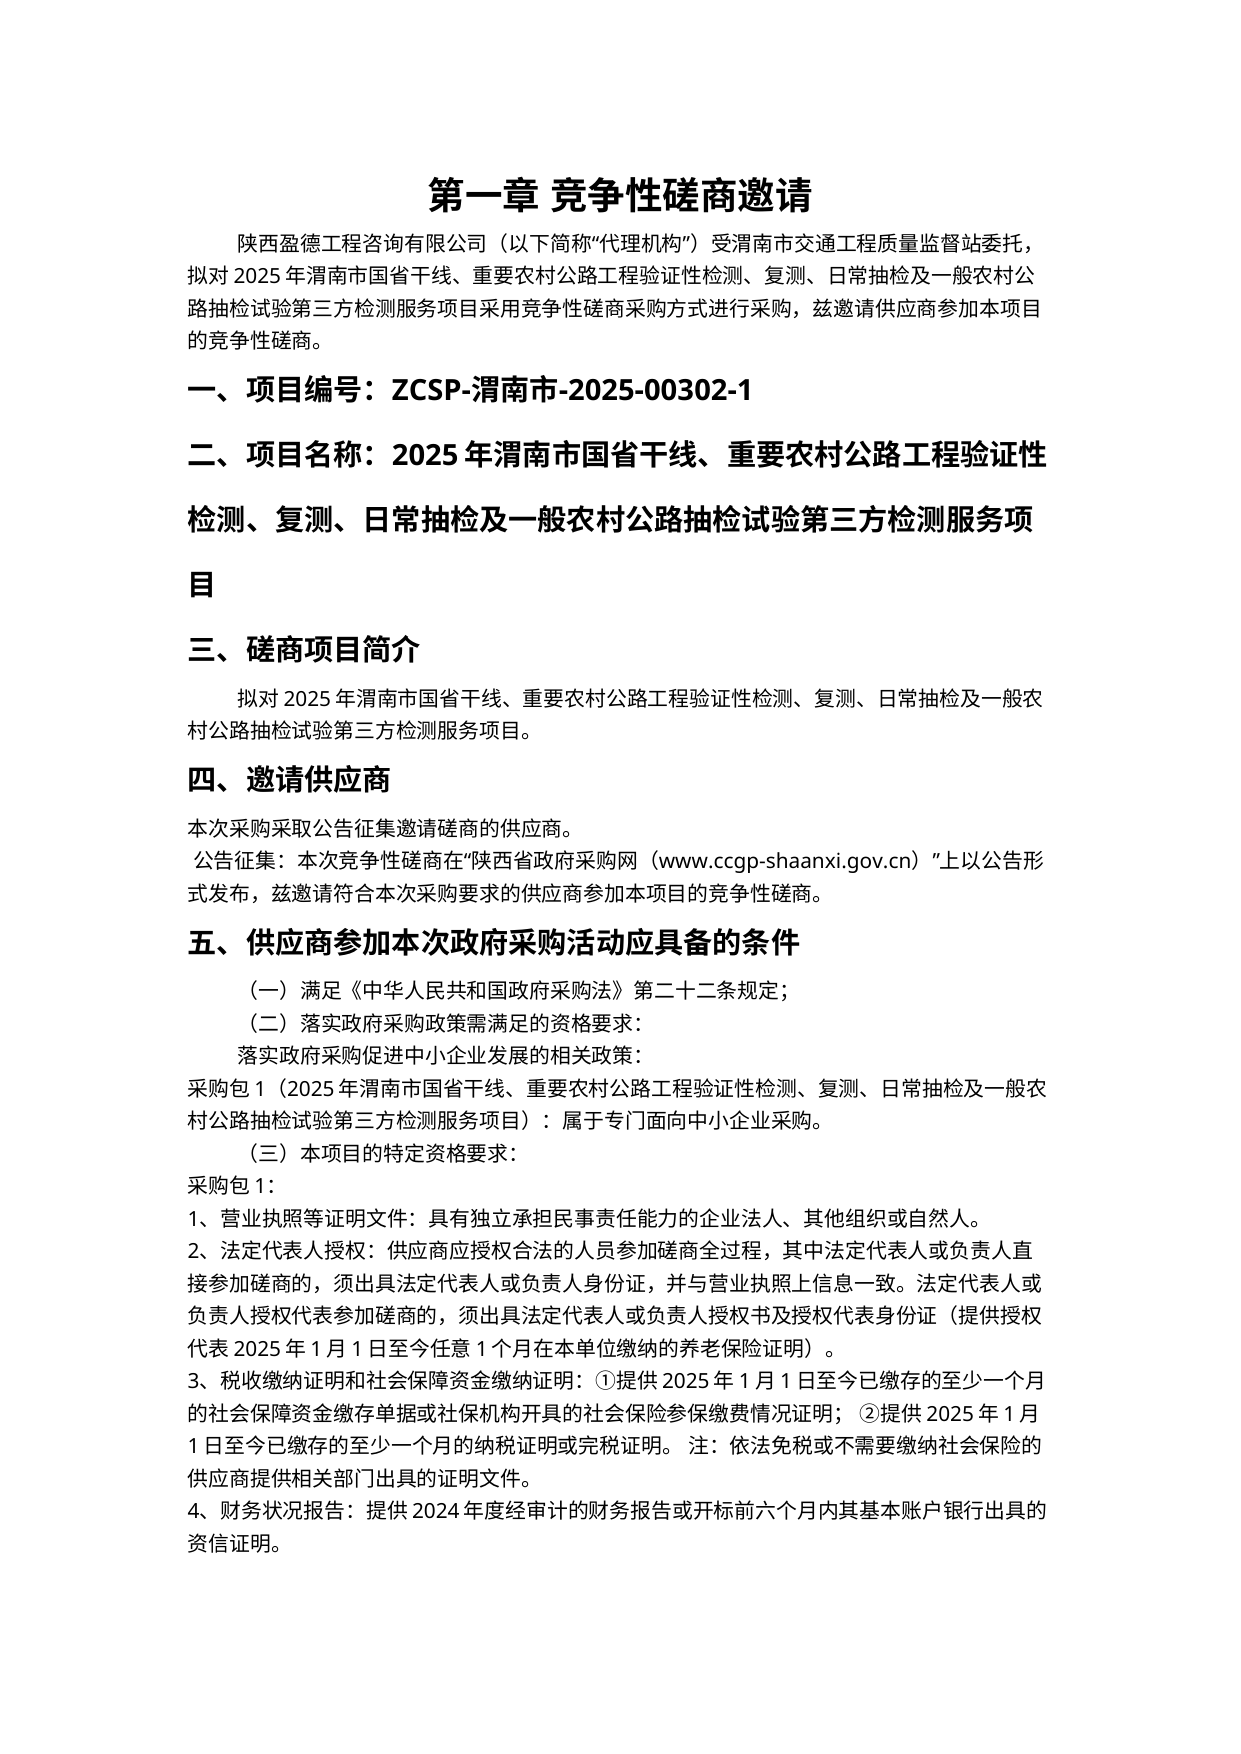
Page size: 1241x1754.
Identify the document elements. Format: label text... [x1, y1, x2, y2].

text 陕西盈德工程咨询有限公司（以下简称“代理机构”）受渭南市交通工程质量监督站委托，拟对2025年渭南市国省干线、重要农村公路工程验证性检测、复测、日常抽检及一般农村公路抽检试验第三方检测服务项目采用竞争性磋商采购方式进行采购，兹邀请供应商参加本项目的竞争性磋商。 [187, 227, 1053, 357]
text 4、财务状况报告：提供2024年度经审计的财务报告或开标前六个月内其基本账户银行出具的资信证明。 [187, 1494, 1053, 1559]
text 落实政府采购促进中小企业发展的相关政策： [187, 1039, 1053, 1072]
text 拟对2025年渭南市国省干线、重要农村公路工程验证性检测、复测、日常抽检及一般农村公路抽检试验第三方检测服务项目。 [187, 682, 1053, 747]
text 3、税收缴纳证明和社会保障资金缴纳证明：①提供2025年1月1日至今已缴存的至少一个月的社会保障资金缴存单据或社保机构开具的社会保险参保缴费情况证明； ②提供2025年1月1日至今已缴存的至少一个月的纳税证明或完税证明。 注：依法免税或不需要缴纳社会保险的供应商提供相关部门出具的证明文件。 [187, 1364, 1053, 1494]
text 四、邀请供应商 [187, 747, 1053, 812]
text 1、营业执照等证明文件：具有独立承担民事责任能力的企业法人、其他组织或自然人。 [187, 1202, 1053, 1234]
text 五、供应商参加本次政府采购活动应具备的条件 [187, 909, 1053, 974]
text 本次采购采取公告征集邀请磋商的供应商。 [187, 812, 1053, 844]
text 二、项目名称：2025年渭南市国省干线、重要农村公路工程验证性检测、复测、日常抽检及一般农村公路抽检试验第三方检测服务项目 [187, 422, 1053, 617]
text 采购包1（2025年渭南市国省干线、重要农村公路工程验证性检测、复测、日常抽检及一般农村公路抽检试验第三方检测服务项目）：属于专门面向中小企业采购。 [187, 1072, 1053, 1137]
text 第一章 竞争性磋商邀请 [187, 162, 1053, 227]
text （三）本项目的特定资格要求： [187, 1137, 1053, 1169]
text 采购包1： [187, 1169, 1053, 1202]
text 一、项目编号：ZCSP-渭南市-2025-00302-1 [187, 357, 1053, 422]
text 三、磋商项目简介 [187, 617, 1053, 682]
text 公告征集：本次竞争性磋商在“陕西省政府采购网（www.ccgp-shaanxi.gov.cn）”上以公告形式发布，兹邀请符合本次采购要求的供应商参加本项目的竞争性磋商。 [187, 844, 1053, 909]
text 2、法定代表人授权：供应商应授权合法的人员参加磋商全过程，其中法定代表人或负责人直接参加磋商的，须出具法定代表人或负责人身份证，并与营业执照上信息一致。法定代表人或负责人授权代表参加磋商的，须出具法定代表人或负责人授权书及授权代表身份证（提供授权代表2025年1月1日至今任意1个月在本单位缴纳的养老保险证明）。 [187, 1234, 1053, 1364]
text （二）落实政府采购政策需满足的资格要求： [187, 1007, 1053, 1039]
text （一）满足《中华人民共和国政府采购法》第二十二条规定； [187, 974, 1053, 1007]
